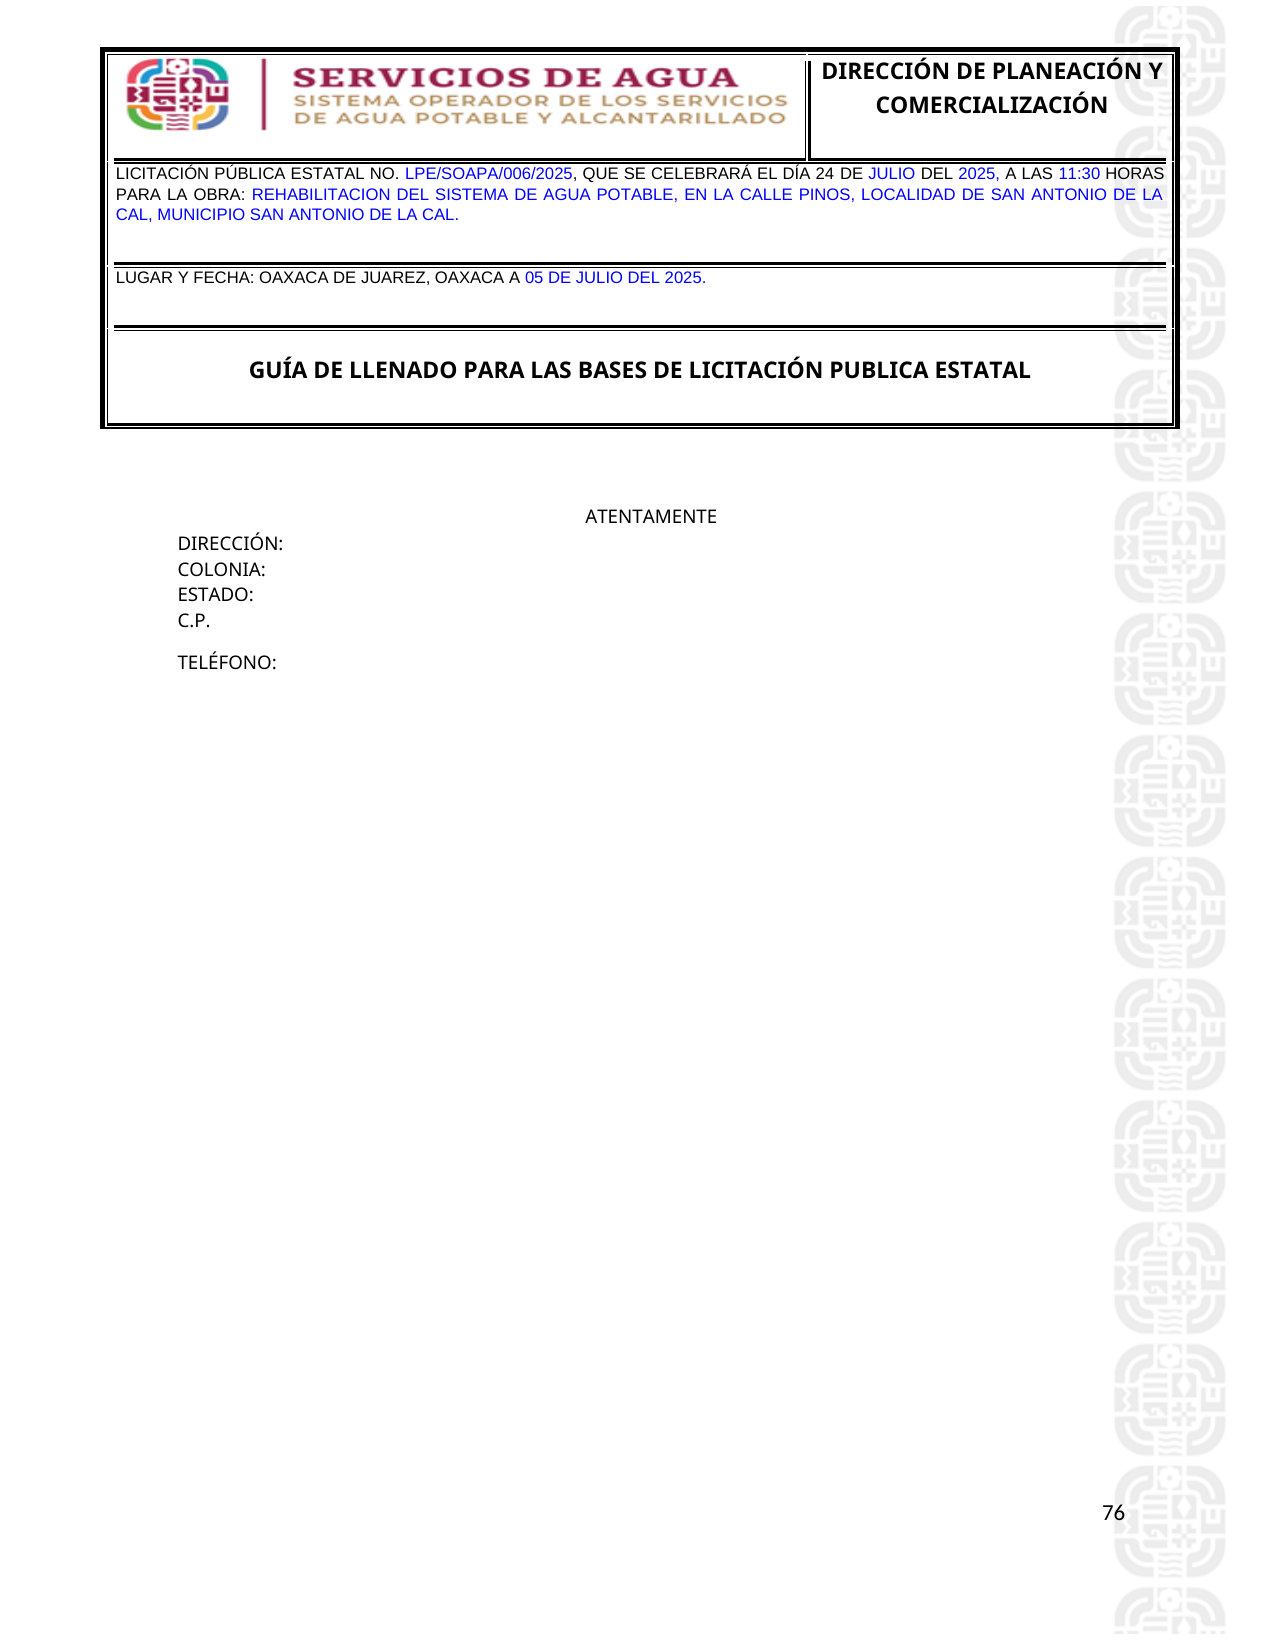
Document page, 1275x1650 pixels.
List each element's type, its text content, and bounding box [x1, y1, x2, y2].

text ATENTAMENTE [177, 503, 1125, 528]
picture [1099, 190, 1105, 199]
text TELÉFONO: [177, 649, 1125, 675]
text ESTADO: [177, 582, 1125, 607]
text COLONIA: [177, 556, 1125, 582]
text C.P. [177, 607, 1125, 633]
text DIRECCIÓN: [177, 531, 1125, 556]
picture [122, 55, 796, 143]
picture [1099, 52, 1175, 427]
picture [1099, 6, 1229, 1634]
